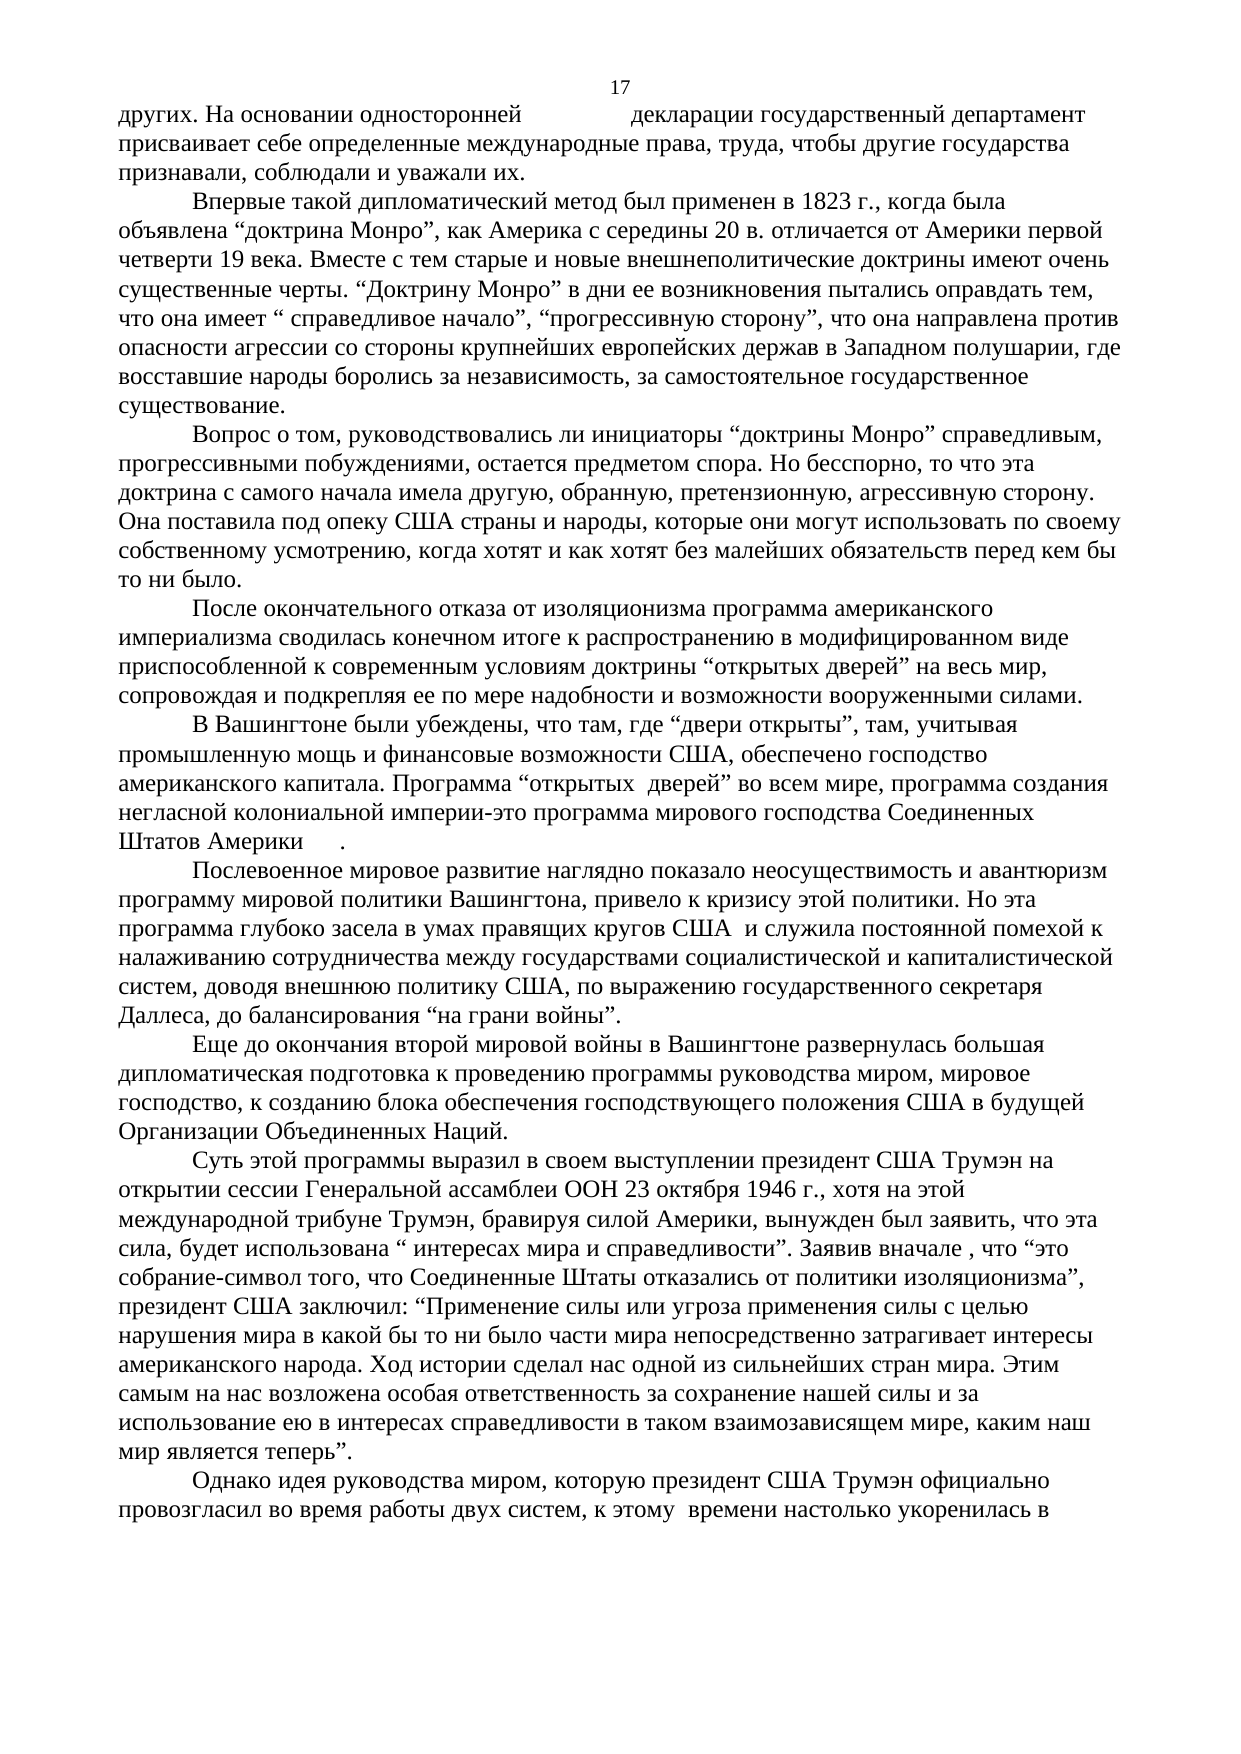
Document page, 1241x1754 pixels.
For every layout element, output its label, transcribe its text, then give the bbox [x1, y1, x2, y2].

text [118, 1465, 1122, 1523]
text Вопрос о том, руководствовались ли инициаторы “доктрины Монро” справедливым, прогрессивными побуждениями, остается предметом спора. Но бесспорно, то что эта доктрина с самого начала имела другую, обранную, претензионную, агрессивную сторону. Она поставила под опеку США страны и народы, которые они могут использовать по своему собственному усмотрению, когда хотят и как хотят без малейших обязательств перед кем бы то ни было. [118, 419, 1122, 593]
text Послевоенное мировое развитие наглядно показало неосуществимость и авантюризм программу мировой политики Вашингтона, привело к кризису этой политики. Но эта программа глубоко засела в умах правящих кругов США и служила постоянной помехой к налаживанию сотрудничества между государствами социалистической и капиталистической систем, доводя внешнюю политику США, по выражению государственного секретаря Даллеса, до балансирования “на грани войны”. [118, 855, 1122, 1029]
text Впервые такой дипломатический метод был применен в 1823 г., когда была объявлена “доктрина Монро”, как Америка с середины 20 в. отличается от Америки первой четверти 19 века. Вместе с тем старые и новые внешнеполитические доктрины имеют очень существенные черты. “Доктрину Монро” в дни ее возникновения пытались оправдать тем, что она имеет “ справедливое начало”, “прогрессивную сторону”, что она направлена против опасности агрессии со стороны крупнейших европейских держав в Западном полушарии, где восставшие народы боролись за независимость, за самостоятельное государственное существование. [118, 186, 1122, 419]
text После окончательного отказа от изоляционизма программа американского империализма сводилась конечном итоге к распространению в модифицированном виде приспособленной к современным условиям доктрины “открытых дверей” на весь мир, сопровождая и подкрепляя ее по мере надобности и возможности вооруженными силами. [118, 593, 1122, 709]
text Еще до окончания второй мировой войны в Вашингтоне развернулась большая дипломатическая подготовка к проведению программы руководства миром, мировое господство, к созданию блока обеспечения господствующего положения США в будущей Организации Объединенных Наций. [118, 1029, 1122, 1145]
text Суть этой программы выразил в своем выступлении президент США Трумэн на открытии сессии Генеральной ассамблеи ООН 23 октября 1946 г., хотя на этой международной трибуне Трумэн, бравируя силой Америки, вынужден был заявить, что эта сила, будет использована “ интересах мира и справедливости”. Заявив вначале , что “это собрание-символ того, что Соединенные Штаты отказались от политики изоляционизма”, президент США заключил: “Применение силы или угроза применения силы с целью нарушения мира в какой бы то ни было части мира непосредственно затрагивает интересы американского народа. Ход истории сделал нас одной из сильнейших стран мира. Этим самым на нас возложена особая ответственность за сохранение нашей силы и за использование ею в интересах справедливости в таком взаимозависящем мире, каким наш мир является теперь”. [118, 1145, 1122, 1465]
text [118, 99, 1122, 186]
text В Вашингтоне были убеждены, что там, где “двери открыты”, там, учитывая промышленную мощь и финансовые возможности США, обеспечено господство американского капитала. Программа “открытых дверей” во всем мире, программа создания негласной колониальной империи-это программа мирового господства Соединенных Штатов Америки . [118, 709, 1122, 855]
